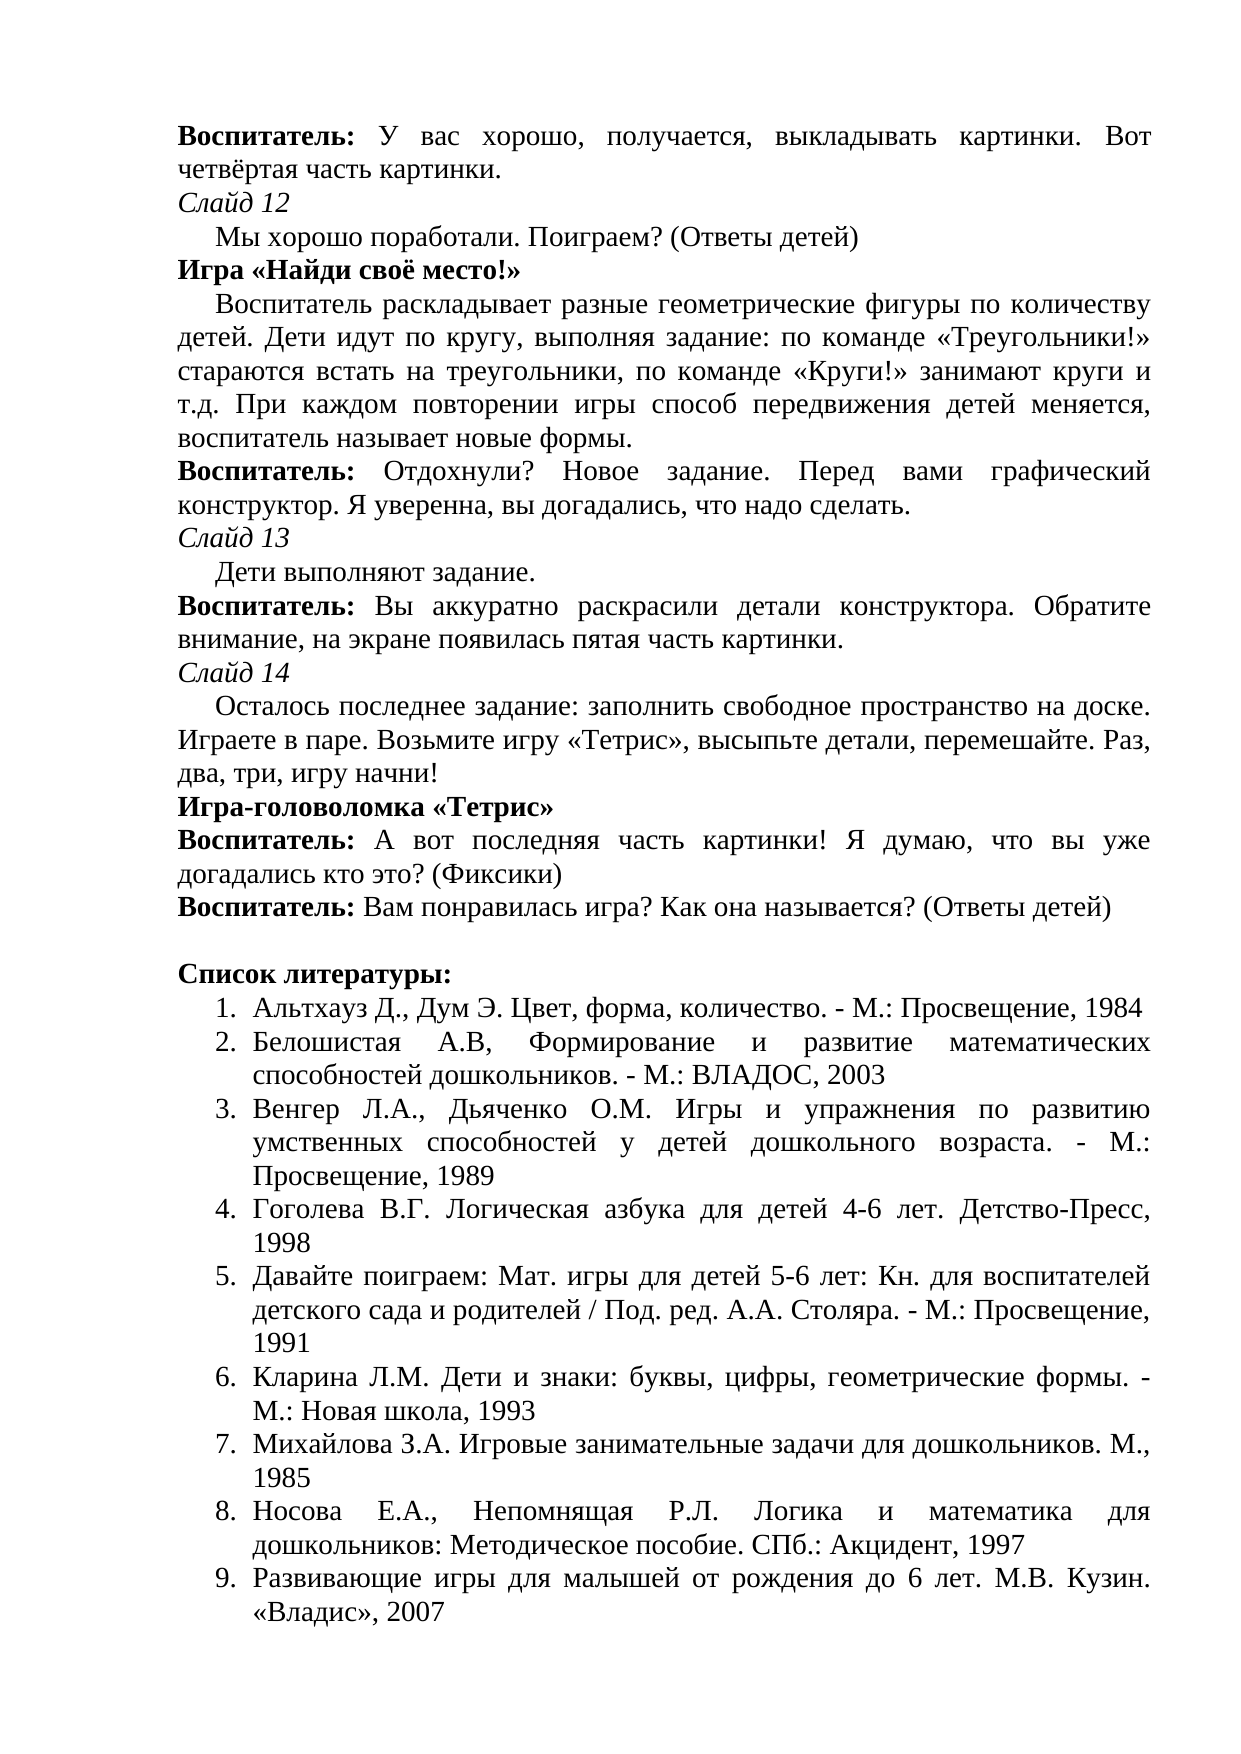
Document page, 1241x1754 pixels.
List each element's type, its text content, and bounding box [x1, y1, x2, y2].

text Осталось последнее задание: заполнить свободное пространство на доске. Играете в паре. Возьмите игру «Тетрис», высыпьте детали, перемешайте. Раз, два, три, игру начни! [177, 688, 1152, 789]
list Венгер Л.А., Дьяченко О.М. Игры и упражнения по развитию умственных способностей у детей дошкольного возраста. - М.: Просвещение, 1989 [215, 1091, 1152, 1191]
text Слайд 13 [177, 521, 1152, 554]
list Альтхауз Д., Дум Э. Цвет, форма, количество. - М.: Просвещение, 1984 [215, 990, 1152, 1024]
text Воспитатель: Отдохнули? Новое задание. Перед вами графический конструктор. Я уверенна, вы догадались, что надо сделать. [177, 453, 1152, 521]
text Мы хорошо поработали. Поиграем? (Ответы детей) [177, 219, 1152, 252]
text Воспитатель: У вас хорошо, получается, выкладывать картинки. Вот четвёртая часть картинки. [177, 118, 1152, 185]
text Воспитатель: А вот последняя часть картинки! Я думаю, что вы уже догадались кто это? (Фиксики) [177, 822, 1152, 889]
text Воспитатель: Вы аккуратно раскрасили детали конструктора. Обратите внимание, на экране появилась пятая часть картинки. [177, 588, 1152, 655]
list Кларина Л.М. Дети и знаки: буквы, цифры, геометрические формы. - М.: Новая школа, 1993 [215, 1359, 1152, 1426]
text Игра «Найди своё место!» [177, 252, 1152, 286]
text Слайд 12 [177, 185, 1152, 219]
list Михайлова З.А. Игровые занимательные задачи для дошкольников. М., 1985 [215, 1426, 1152, 1493]
list Гоголева В.Г. Логическая азбука для детей 4-6 лет. Детство-Пресс, 1998 [215, 1191, 1152, 1258]
text Список литературы: [177, 957, 1152, 990]
text Игра-головоломка «Тетрис» [177, 789, 1152, 822]
text Слайд 14 [177, 655, 1152, 688]
list Давайте поиграем: Мат. игры для детей 5-6 лет: Кн. для воспитателей детского сада и родителей / Под. ред. А.А. Столяра. - М.: Просвещение, 1991 [215, 1258, 1152, 1359]
list Носова Е.А., Непомнящая Р.Л. Логика и математика для дошкольников: Методическое пособие. СПб.: Акцидент, 1997 [215, 1493, 1152, 1560]
text Воспитатель раскладывает разные геометрические фигуры по количеству детей. Дети идут по кругу, выполняя задание: по команде «Треугольники!» стараются встать на треугольники, по команде «Круги!» занимают круги и т.д. При каждом повторении игры способ передвижения детей меняется, воспитатель называет новые формы. [177, 286, 1152, 453]
list Развивающие игры для малышей от рождения до 6 лет. М.В. Кузин. «Владис», 2007 [215, 1560, 1152, 1627]
text Дети выполняют задание. [177, 554, 1152, 588]
list Белошистая А.В, Формирование и развитие математических способностей дошкольников. - М.: ВЛАДОС, 2003 [215, 1024, 1152, 1091]
text Воспитатель: Вам понравилась игра? Как она называется? (Ответы детей) [177, 889, 1152, 923]
